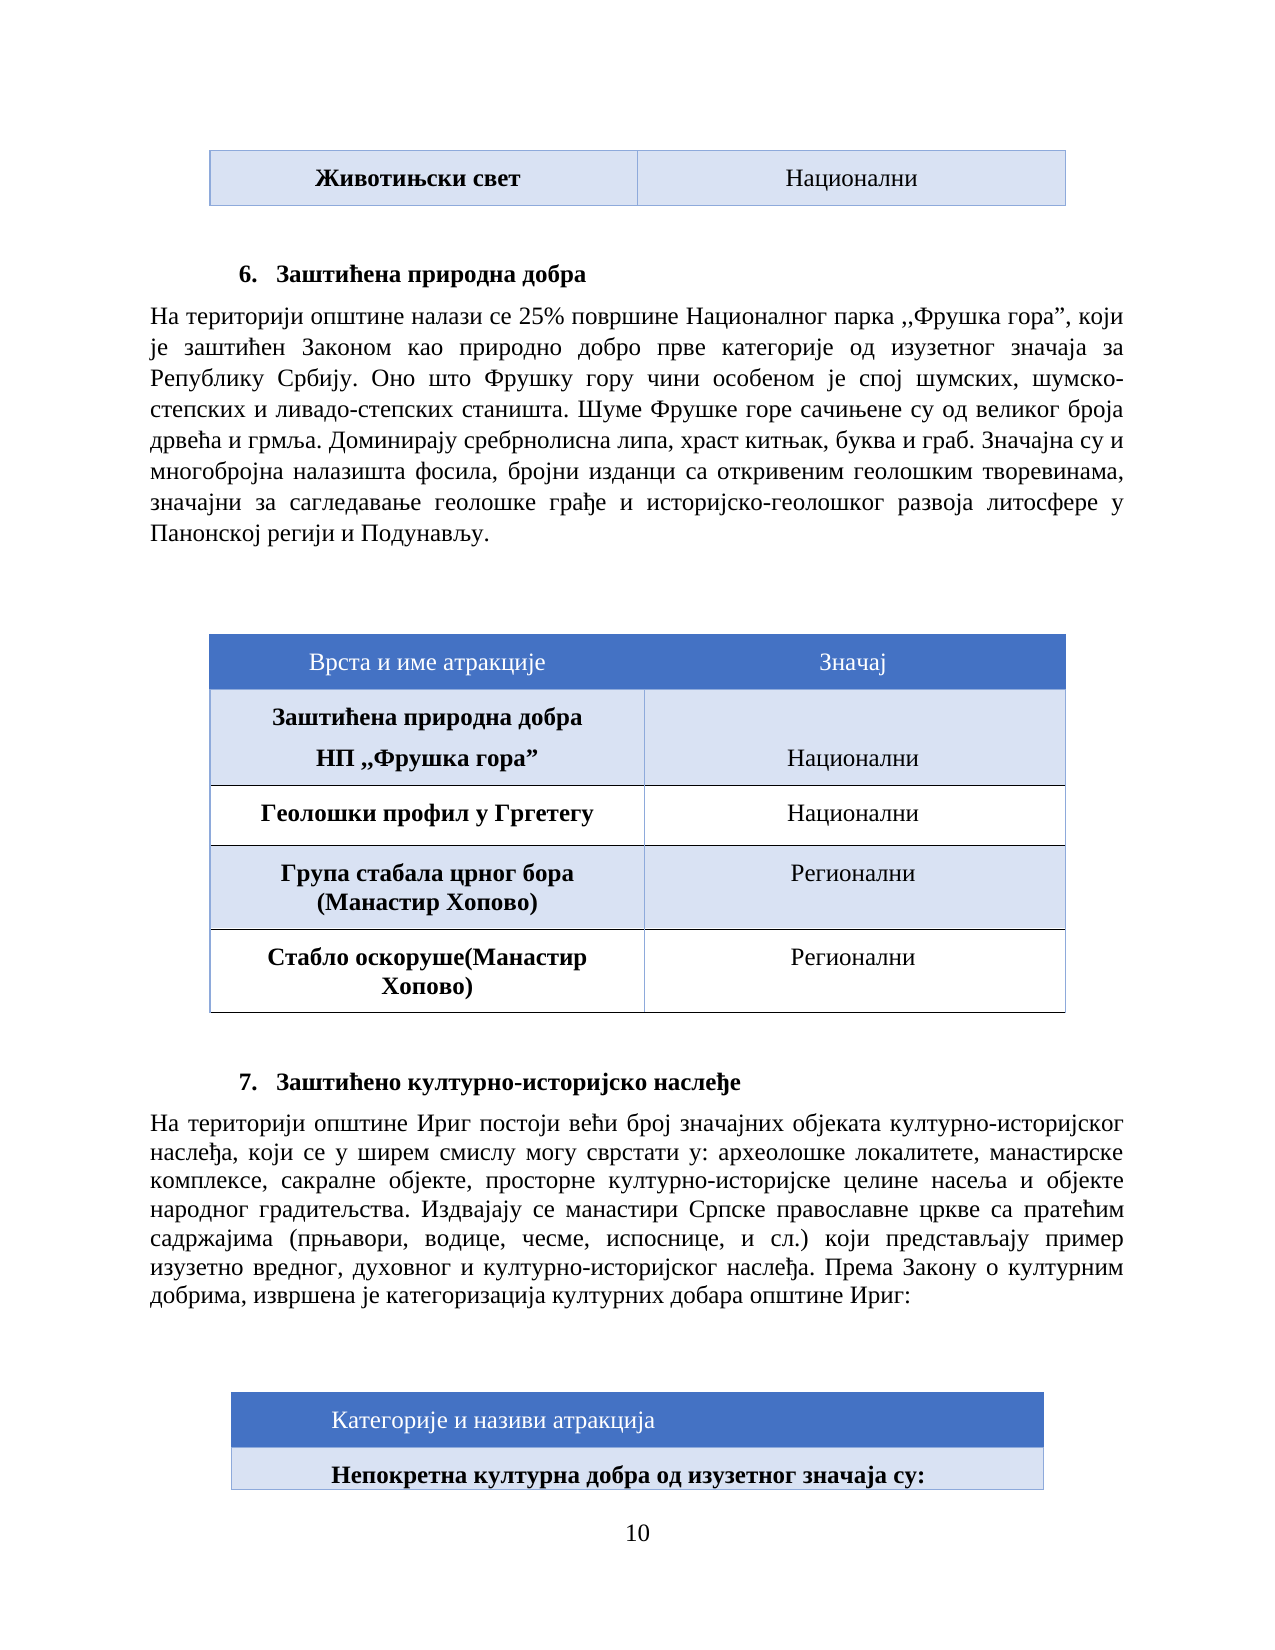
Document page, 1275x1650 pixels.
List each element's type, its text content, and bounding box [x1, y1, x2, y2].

table_cell Регионални [645, 846, 1065, 928]
table_cell Национални [645, 786, 1065, 845]
table_cell Група стабала црног бора (Манастир Хопово) [211, 846, 644, 928]
list Заштићено културно-историјско наслеђе [239, 1067, 1125, 1096]
table_cell Животињски свет [211, 151, 637, 205]
table_cell Стабло оскоруше(Манастир Хопово) [211, 930, 644, 1012]
table_cell Геолошки профил у Гргетегу [211, 786, 644, 845]
table_header Врста и име атракције [211, 635, 644, 689]
table_cell Регионални [645, 930, 1065, 1012]
table_header Значај [645, 635, 1065, 689]
text На територији општине налази се 25% површине Националног парка ,,Фрушка гора”, који је заштићен Законом као природно добро прве категорије од изузетног значаја за Републику Србију. Оно што Фрушку гору чини особеном је спој шумских, шумско-степских и ливадо-степских станишта. Шуме Фрушке горе сачињене су од великог броја дрвећа и грмља. Доминирају сребрнолисна липа, храст китњак, буква и граб. Значајна су и многобројна налазишта фосила, бројни изданци са откривеним геолошким творевинама, значајни за сагледавање геолошке грађе и историјско-геолошког развоја литосфере у Панонској регији и Подунављу. [150, 301, 1125, 547]
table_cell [232, 1448, 1043, 1489]
table_header Категорије и називи атракција [232, 1393, 1043, 1447]
table_cell Национални [645, 690, 1065, 785]
list Заштићена природна добра [239, 259, 1125, 288]
table_cell Национални [638, 151, 1065, 205]
text На територији општине Ириг постоји већи број значајних објеката културно-историјског наслеђа, који се у ширем смислу могу сврстати у: археолошке локалитете, манастирске комплексе, сакралне објекте, просторне културно-историјске целине насеља и објекте народног градитељства. Издвајају се манастири Српске православне цркве са пратећим садржајима (прњавори, водице, чесме, испоснице, и сл.) који представљају пример изузетно вредног, духовног и културно-историјског наслеђа. Према Закону о културним добрима, извршена је категоризација културних добара општине Ириг: [150, 1108, 1125, 1309]
table_cell Заштићена природна добра НП ,,Фрушка гора” [211, 690, 644, 785]
